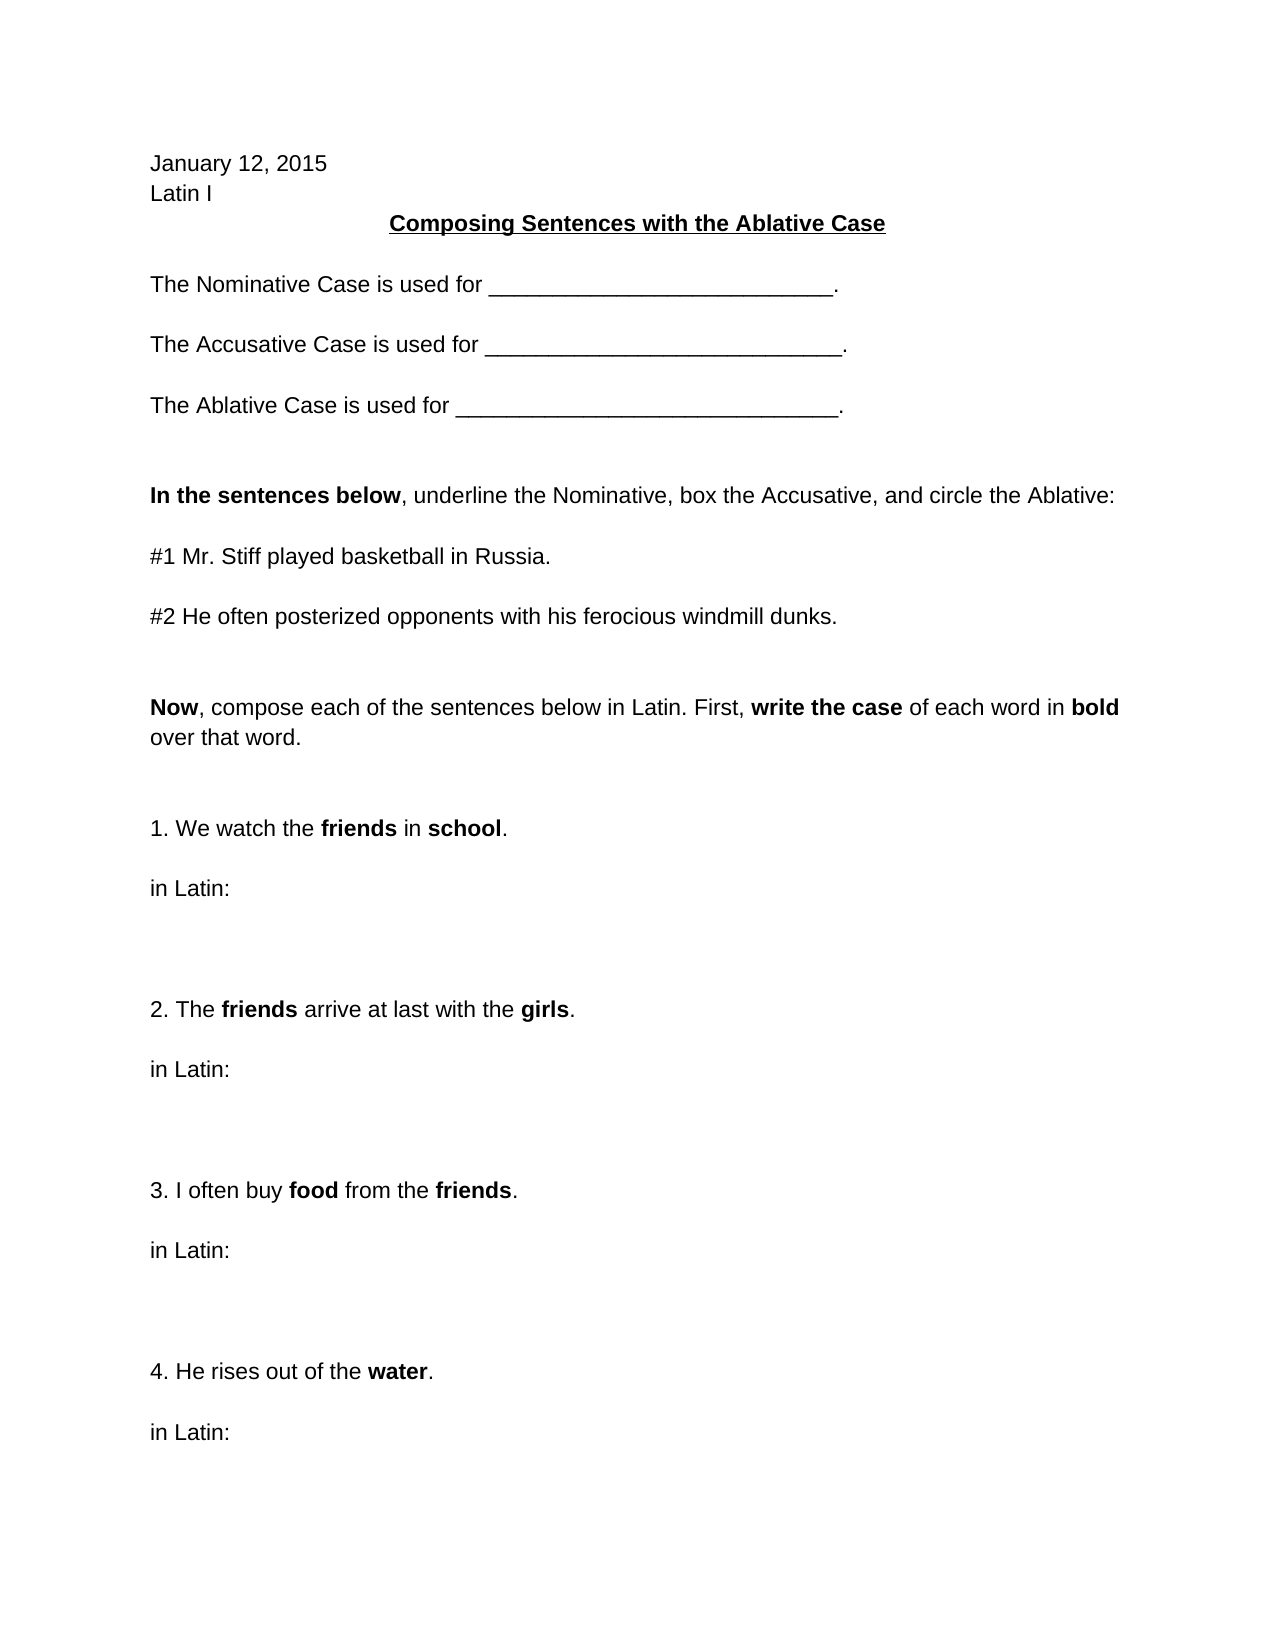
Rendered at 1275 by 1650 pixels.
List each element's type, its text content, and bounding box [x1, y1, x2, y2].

text #2 He often posterized opponents with his ferocious windmill dunks. [150, 603, 1125, 629]
text The Accusative Case is used for ____________________________. [150, 331, 1125, 358]
text The Nominative Case is used for ___________________________. [150, 271, 1125, 297]
text 3. I often buy food from the friends. [150, 1177, 1125, 1203]
text in Latin: [150, 1419, 1125, 1445]
text Latin I [150, 180, 1125, 207]
text in Latin: [150, 1056, 1125, 1083]
text in Latin: [150, 1237, 1125, 1264]
text 1. We watch the friends in school. [150, 814, 1125, 841]
text In the sentences below, underline the Nominative, box the Accusative, and circle the Ablative: [150, 482, 1125, 509]
text 2. The friends arrive at last with the girls. [150, 996, 1125, 1022]
text January 12, 2015 [150, 150, 1125, 176]
text in Latin: [150, 875, 1125, 901]
text #1 Mr. Stiff played basketball in Russia. [150, 543, 1125, 569]
text Now, compose each of the sentences below in Latin. First, write the case of each word in bold over that word. [150, 694, 1125, 750]
text 4. He rises out of the water. [150, 1358, 1125, 1385]
text The Ablative Case is used for ______________________________. [150, 392, 1125, 418]
text Composing Sentences with the Ablative Case [150, 210, 1125, 237]
